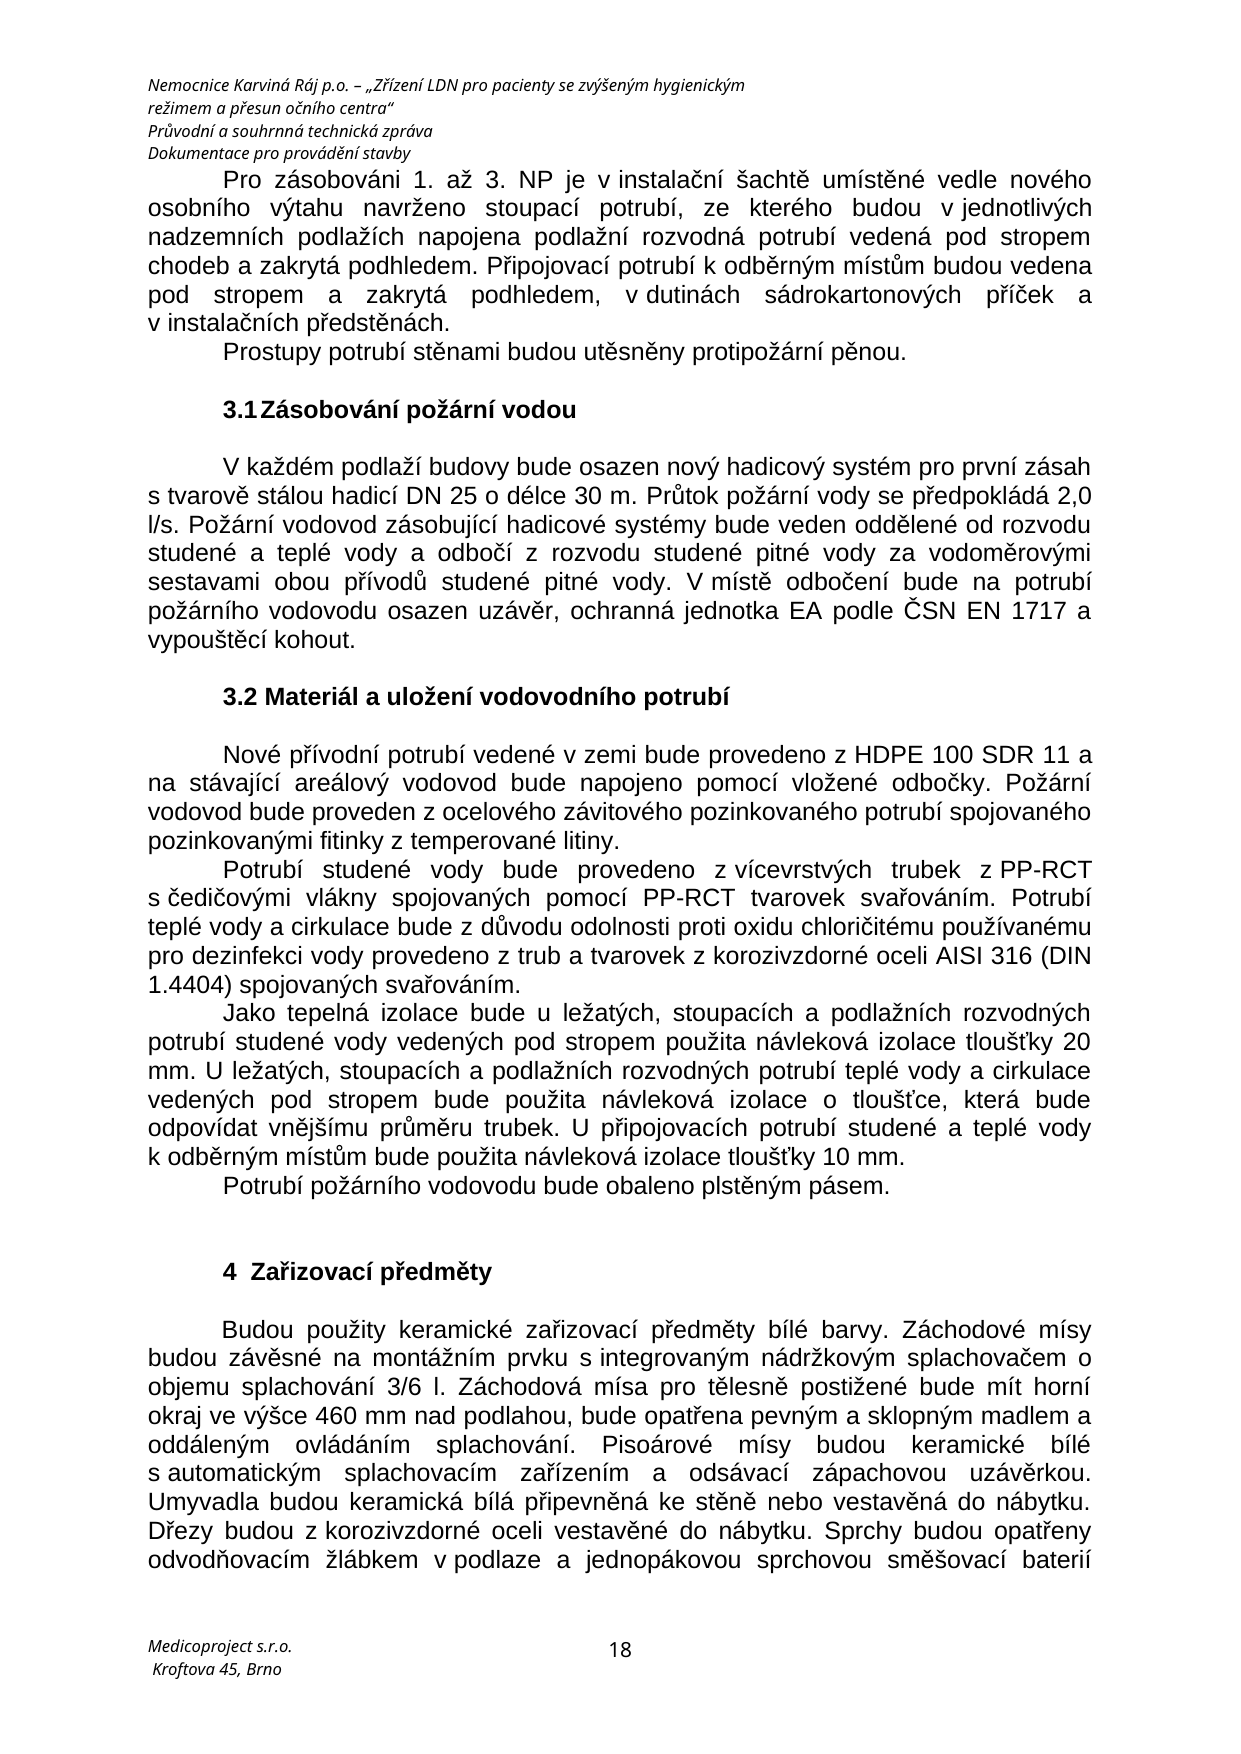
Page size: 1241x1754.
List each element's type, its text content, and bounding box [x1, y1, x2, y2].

text Jako tepelná izolace bude u ležatých, stoupacích a podlažních rozvodných potrubí studené vody vedených pod stropem použita návleková izolace tloušťky 20 mm. U ležatých, stoupacích a podlažních rozvodných potrubí teplé vody a cirkulace vedených pod stropem bude použita návleková izolace o tloušťce, která bude odpovídat vnějšímu průměru trubek. U připojovacích potrubí studené a teplé vody k odběrným místům bude použita návleková izolace tloušťky 10 mm. [148, 998, 1092, 1171]
text Potrubí požárního vodovodu bude obaleno plstěným pásem. [148, 1171, 1092, 1200]
text Prostupy potrubí stěnami budou utěsněny protipožární pěnou. [148, 337, 1092, 366]
text Potrubí studené vody bude provedeno z vícevrstvých trubek z PP-RCT s čedičovými vlákny spojovaných pomocí PP-RCT tvarovek svařováním. Potrubí teplé vody a cirkulace bude z důvodu odolnosti proti oxidu chloričitému používanému pro dezinfekci vody provedeno z trub a tvarovek z korozivzdorné oceli AISI 316 (DIN 1.4404) spojovaných svařováním. [148, 855, 1092, 998]
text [148, 1315, 1092, 1573]
text Pro zásobováni 1. až 3. NP je v instalační šachtě umístěné vedle nového osobního výtahu navrženo stoupací potrubí, ze kterého budou v jednotlivých nadzemních podlažích napojena podlažní rozvodná potrubí vedená pod stropem chodeb a zakrytá podhledem. Připojovací potrubí k odběrným místům budou vedena pod stropem a zakrytá podhledem, v dutinách sádrokartonových příček a v instalačních předstěnách. [148, 165, 1092, 337]
text V každém podlaží budovy bude osazen nový hadicový systém pro první zásah s tvarově stálou hadicí DN 25 o délce 30 m. Průtok požární vody se předpokládá 2,0 l/s. Požární vodovod zásobující hadicové systémy bude veden oddělené od rozvodu studené a teplé vody a odbočí z rozvodu studené pitné vody za vodoměrovými sestavami obou přívodů studené pitné vody. V místě odbočení bude na potrubí požárního vodovodu osazen uzávěr, ochranná jednotka EA podle ČSN EN 1717 a vypouštěcí kohout. [148, 452, 1092, 653]
text 3.2 Materiál a uložení vodovodního potrubí [148, 682, 1092, 711]
text 4 Zařizovací předměty [223, 1257, 1092, 1286]
text Nové přívodní potrubí vedené v zemi bude provedeno z HDPE 100 SDR 11 a na stávající areálový vodovod bude napojeno pomocí vložené odbočky. Požární vodovod bude proveden z ocelového závitového pozinkovaného potrubí spojovaného pozinkovanými fitinky z temperované litiny. [148, 740, 1092, 855]
list Zásobování požární vodou [223, 395, 1092, 423]
